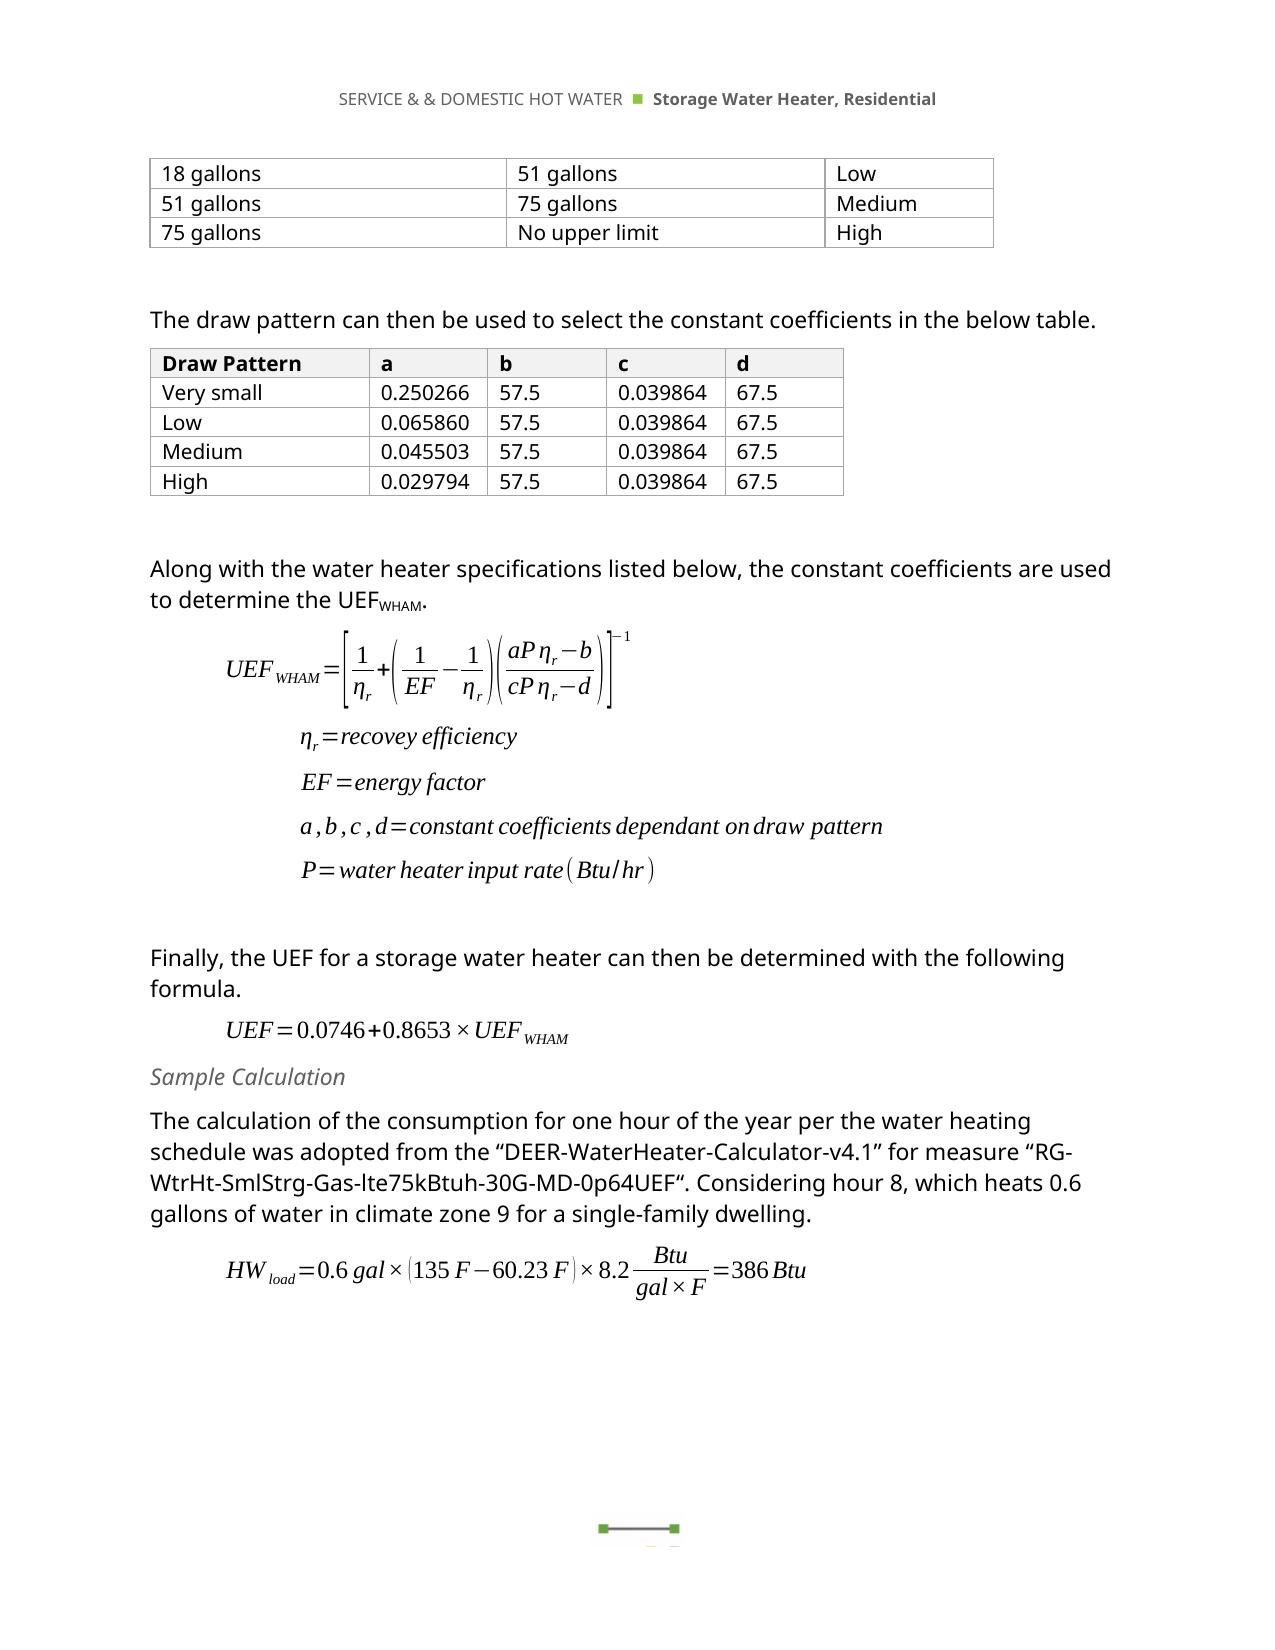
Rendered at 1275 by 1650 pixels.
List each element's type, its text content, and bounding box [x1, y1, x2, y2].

table_cell Medium [826, 189, 993, 217]
table_cell Low [151, 408, 369, 436]
table_header d [726, 349, 843, 377]
text Finally, the UEF for a storage water heater can then be determined with the following formula. [150, 942, 1125, 1004]
picture [589, 1512, 684, 1547]
table_header a [370, 349, 487, 377]
table_cell 75 gallons [507, 189, 824, 217]
table_cell 75 gallons [151, 218, 506, 247]
table_cell Medium [151, 437, 369, 466]
text The calculation of the consumption for one hour of the year per the water heating schedule was adopted from the “DEER-WaterHeater-Calculator-v4.1” for measure “RG-WtrHt-SmlStrg-Gas-lte75kBtuh-30G-MD-0p64UEF“. Considering hour 8, which heats 0.6 gallons of water in climate zone 9 for a single-family dwelling. [150, 1104, 1125, 1229]
table_cell No upper limit [507, 218, 824, 247]
table_cell 67.5 [726, 437, 843, 466]
table_cell 57.5 [488, 408, 606, 436]
table_cell 57.5 [488, 378, 606, 407]
table_cell 0.039864 [607, 437, 725, 466]
table_header Draw Pattern [151, 349, 369, 377]
table_cell 67.5 [726, 378, 843, 407]
table_cell 67.5 [726, 408, 843, 436]
table_cell 0.045503 [370, 437, 487, 466]
table_cell 0.250266 [370, 378, 487, 407]
table_cell High [826, 218, 993, 247]
table_cell 0.065860 [370, 408, 487, 436]
table_header c [607, 349, 725, 377]
table_cell 57.5 [488, 467, 606, 495]
table_cell Very small [151, 378, 369, 407]
table_cell 0.039864 [607, 408, 725, 436]
table_cell 0.039864 [607, 467, 725, 495]
table_cell 67.5 [726, 467, 843, 495]
subtitle Sample Calculation [150, 1061, 1125, 1092]
table_cell 51 gallons [151, 189, 506, 217]
table_cell 51 gallons [507, 159, 824, 188]
text Along with the water heater specifications listed below, the constant coefficients are used to determine the UEFWHAM. [150, 552, 1125, 615]
text The draw pattern can then be used to select the constant coefficients in the below table. [150, 304, 1125, 335]
table_cell 0.039864 [607, 378, 725, 407]
table_cell Low [826, 159, 993, 188]
table_header b [488, 349, 606, 377]
table_cell 18 gallons [151, 159, 506, 188]
table_cell High [151, 467, 369, 495]
table_cell 57.5 [488, 437, 606, 466]
table_cell 0.029794 [370, 467, 487, 495]
